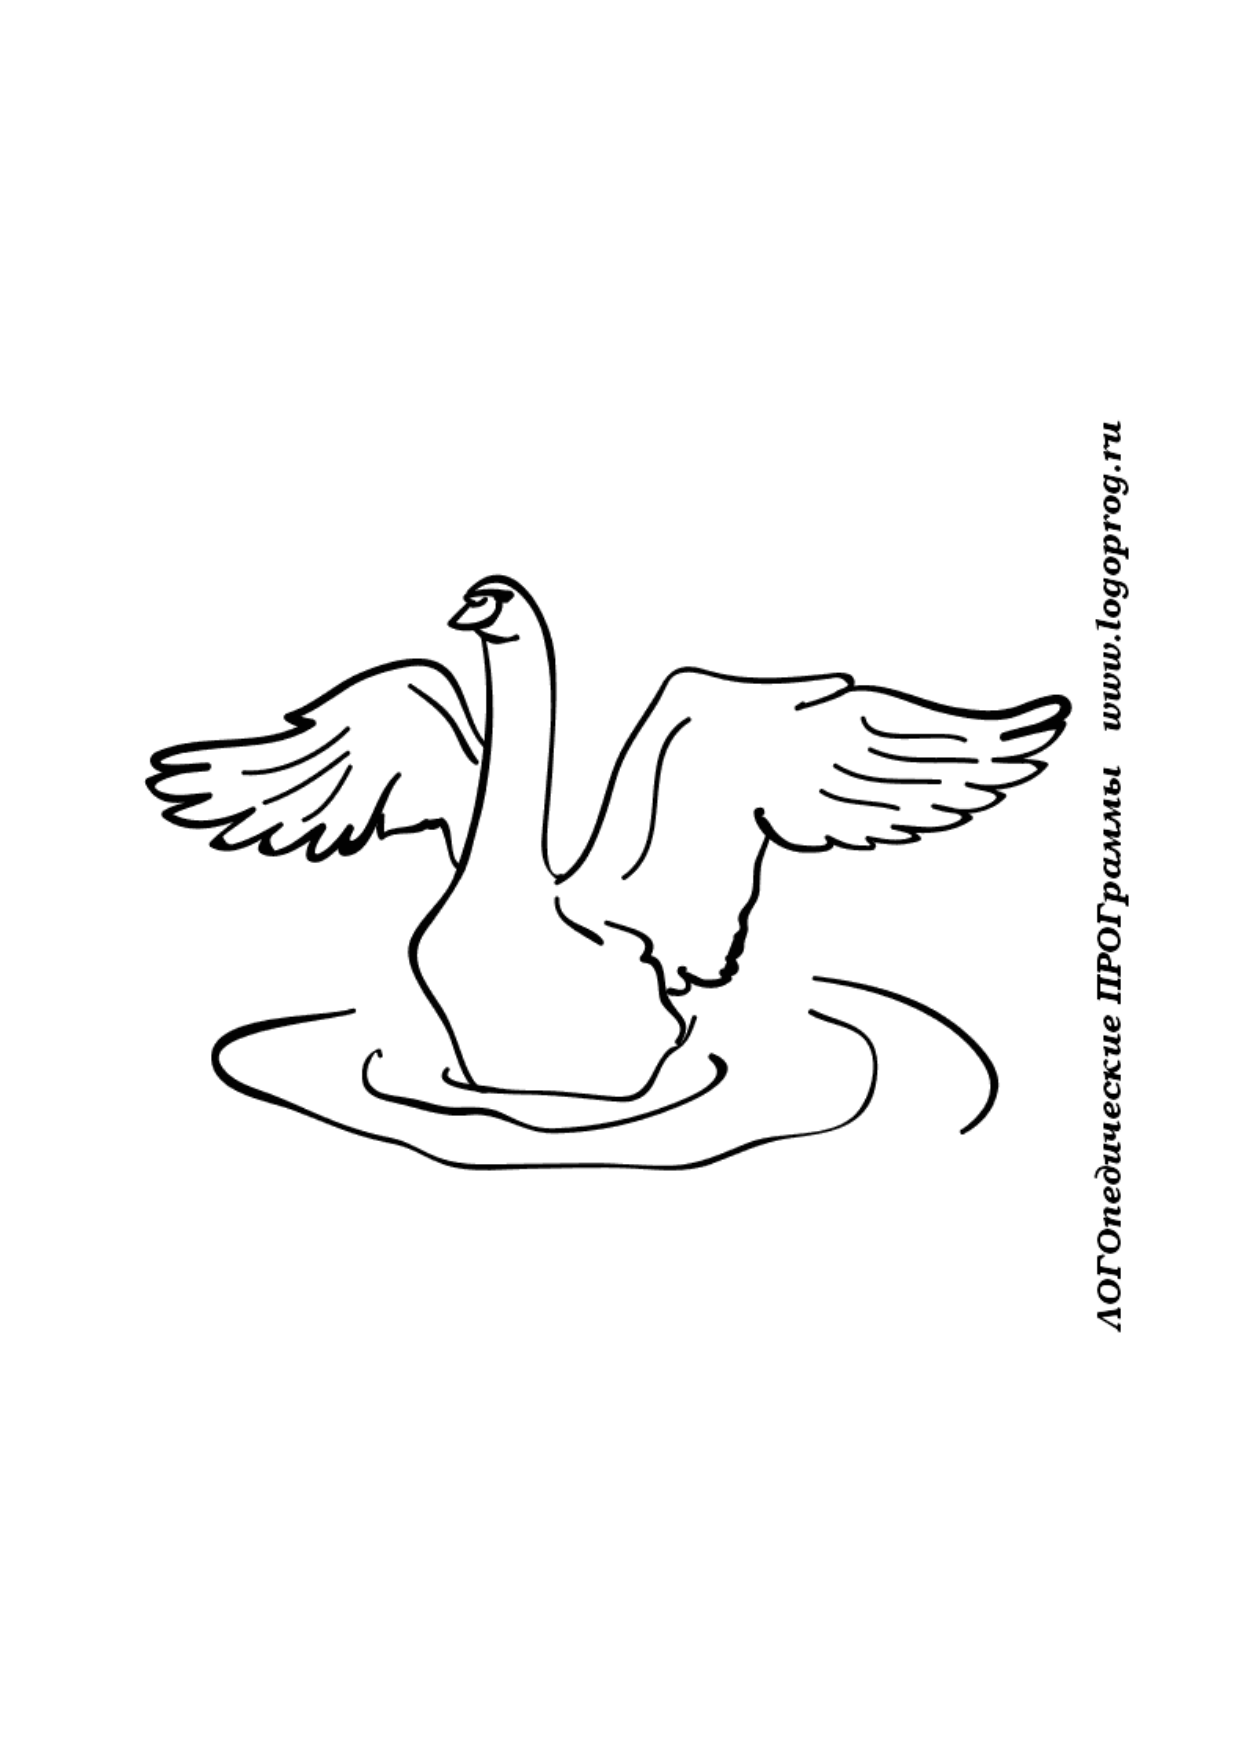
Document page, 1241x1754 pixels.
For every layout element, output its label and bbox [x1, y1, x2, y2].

picture [75, 340, 1143, 1408]
